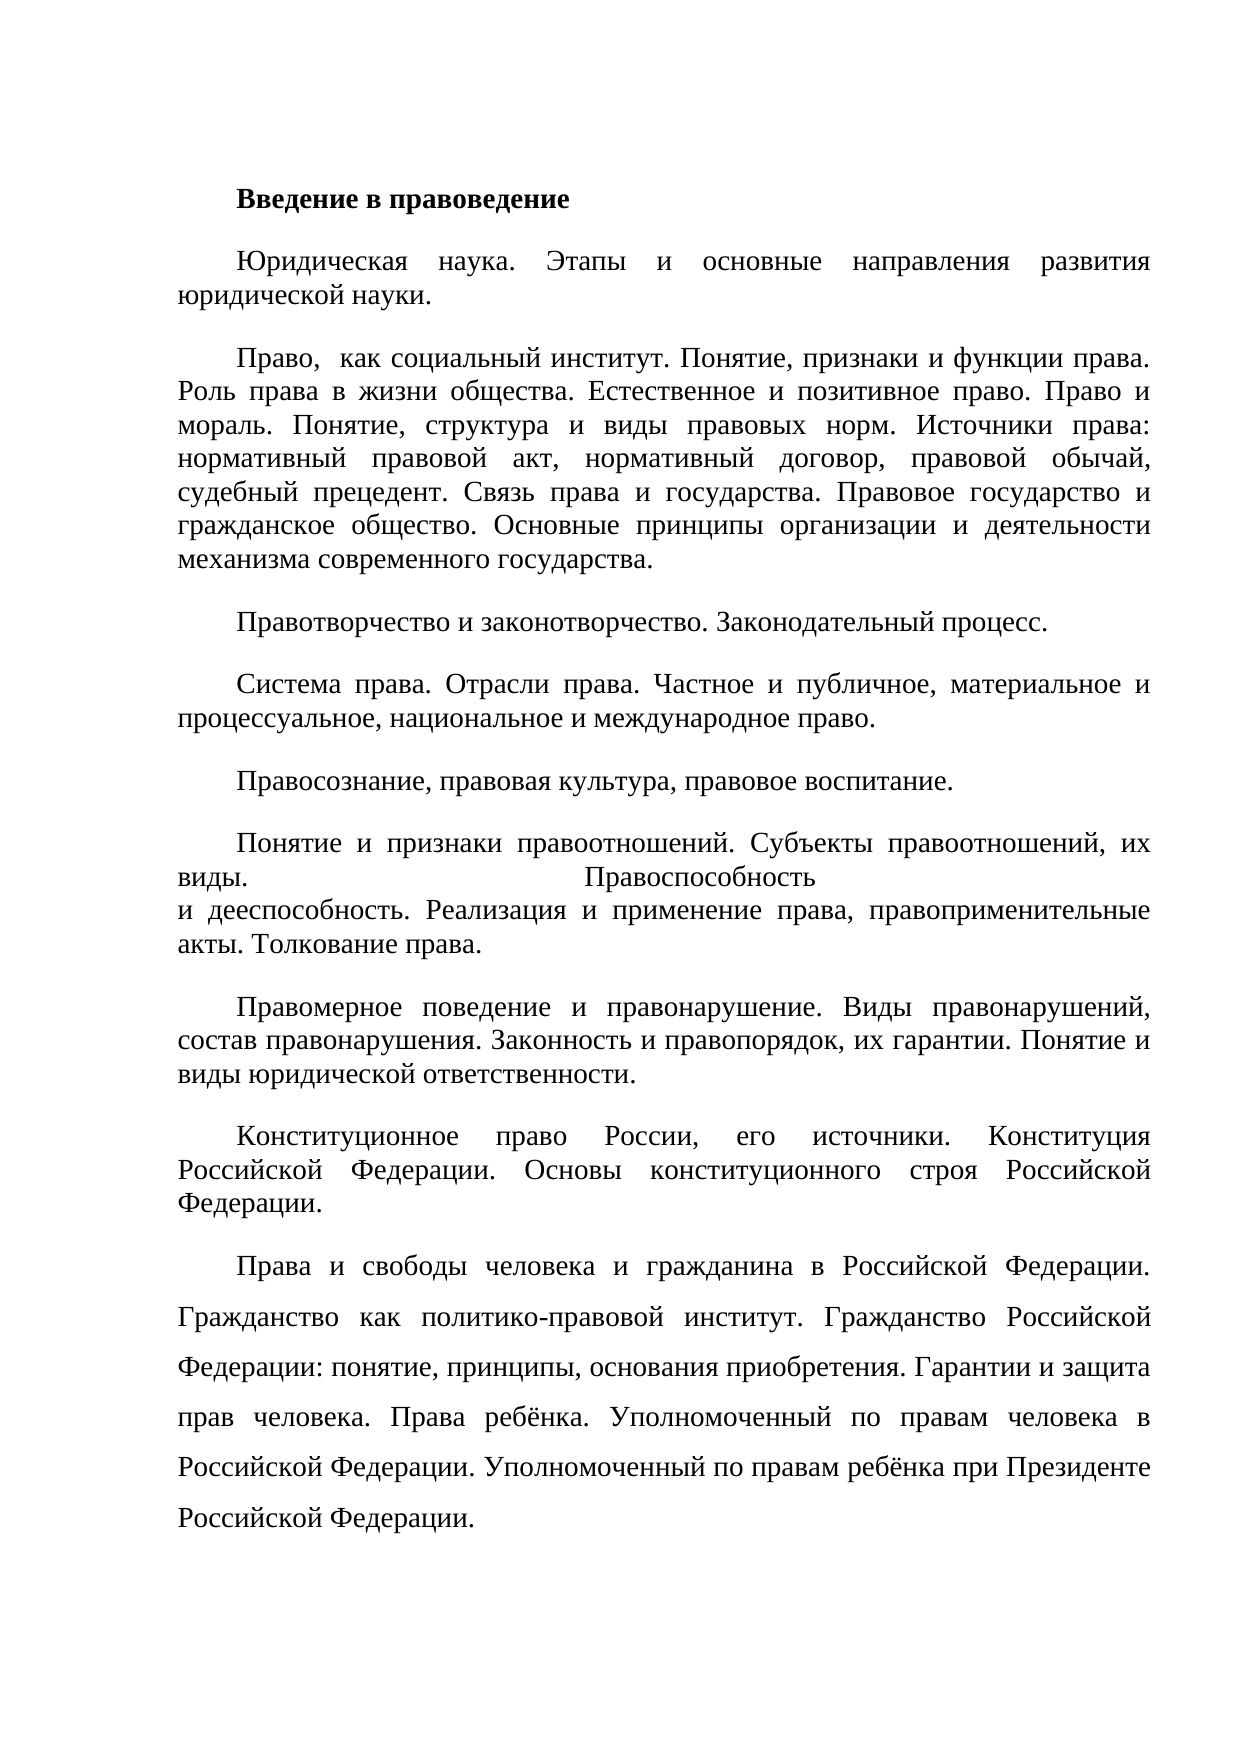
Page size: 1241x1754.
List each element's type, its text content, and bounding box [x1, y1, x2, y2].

text Правомерное поведение и правонарушение. Виды правонарушений, состав правонарушения. Законность и правопорядок, их гарантии. Понятие и виды юридической ответственности. [177, 989, 1152, 1089]
text Введение в правоведение [177, 181, 1152, 214]
text Правотворчество и законотворчество. Законодательный процесс. [177, 604, 1152, 637]
text Права и свободы человека и гражданина в Российской Федерации. Гражданство как политико-правовой институт. Гражданство Российской Федерации: понятие, принципы, основания приобретения. Гарантии и защита прав человека. Права ребёнка. Уполномоченный по правам человека в Российской Федерации. Уполномоченный по правам ребёнка при Президенте Российской Федерации. [177, 1248, 1152, 1533]
text Правосознание, правовая культура, правовое воспитание. [177, 763, 1152, 796]
text Конституционное право России, его источники. Конституция Российской Федерации. Основы конституционного строя Российской Федерации. [177, 1118, 1152, 1219]
text Понятие и признаки правоотношений. Субъекты правоотношений, их виды. Правоспособность и дееспособность. Реализация и применение права, правоприменительные акты. Толкование права. [177, 825, 1152, 959]
text Право, как социальный институт. Понятие, признаки и функции права. Роль права в жизни общества. Естественное и позитивное право. Право и мораль. Понятие, структура и виды правовых норм. Источники права: нормативный правовой акт, нормативный договор, правовой обычай, судебный прецедент. Связь права и государства. Правовое государство и гражданское общество. Основные принципы организации и деятельности механизма современного государства. [177, 340, 1152, 574]
text Юридическая наука. Этапы и основные направления развития юридической науки. [177, 243, 1152, 311]
text Система права. Отрасли права. Частное и публичное, материальное и процессуальное, национальное и международное право. [177, 666, 1152, 733]
